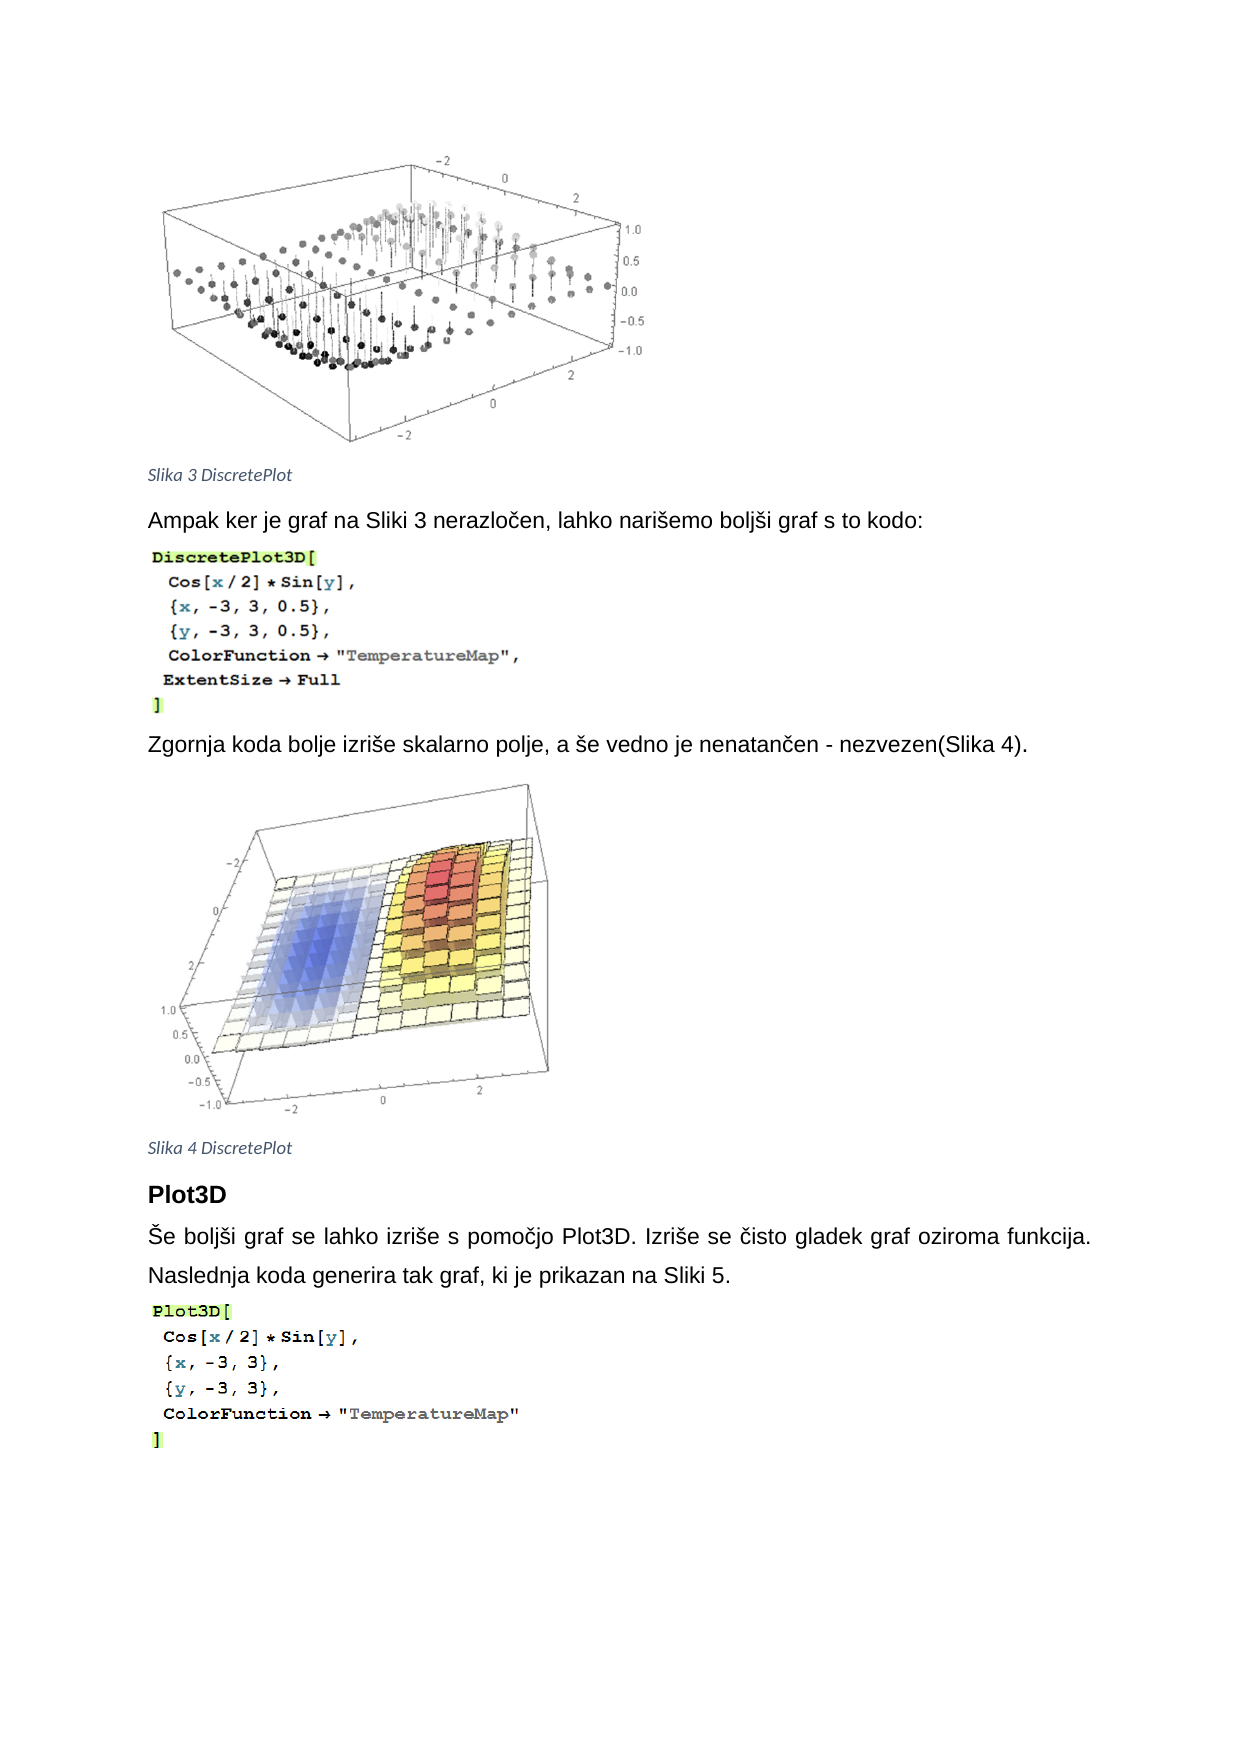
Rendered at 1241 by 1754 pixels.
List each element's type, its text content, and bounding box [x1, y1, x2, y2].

text Plot3D [148, 1180, 1093, 1208]
picture [153, 147, 658, 450]
text Ampak ker je graf na Sliki 3 nerazločen, lahko narišemo boljši graf s to kodo: [148, 507, 1093, 533]
text Slika 3 DiscretePlot [148, 463, 1093, 486]
picture [147, 546, 525, 716]
text Še boljši graf se lahko izriše s pomočjo Plot3D. Izriše se čisto gladek graf oziroma funkcija. Naslednja koda generira tak graf, ki je prikazan na Sliki 5. [148, 1223, 1093, 1289]
picture [154, 772, 566, 1122]
picture [147, 1301, 525, 1455]
text Slika 4 DiscretePlot [148, 1136, 1093, 1159]
text Zgornja koda bolje izriše skalarno polje, a še vedno je nenatančen - nezvezen(Slika 4). [148, 729, 1093, 758]
